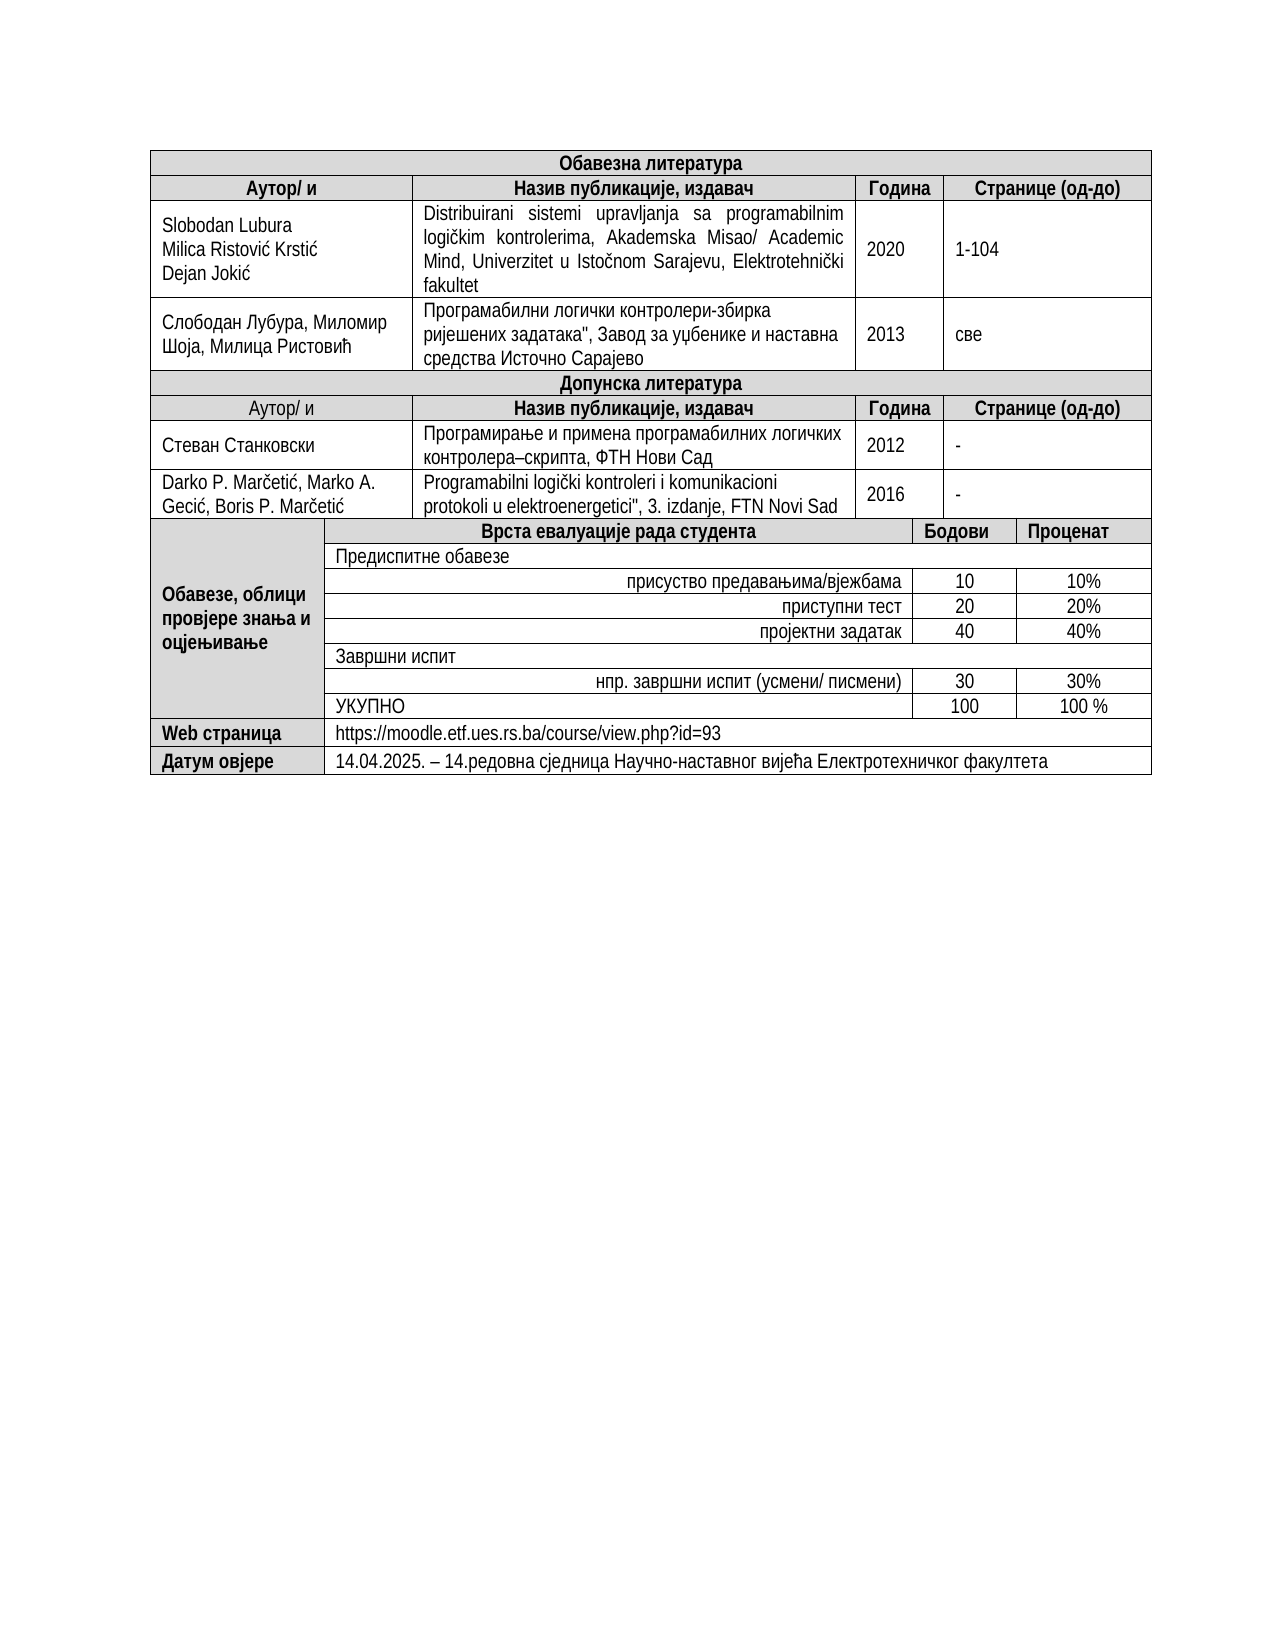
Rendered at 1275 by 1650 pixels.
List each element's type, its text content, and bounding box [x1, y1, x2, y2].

table_cell Програмабилни логички контролери-збирка ријешених задатака", Завод за уџбеникe и наставна средства Источно Сарајево [413, 298, 855, 370]
table_cell Web страница [151, 719, 324, 746]
table_cell Аутор/ и [151, 396, 412, 420]
table_cell 40 [913, 619, 1016, 643]
table_cell приступни тест [325, 594, 912, 618]
table_cell присуство предавањима/вјежбама [325, 569, 912, 593]
table_cell Стеван Станковски [151, 421, 412, 469]
table_cell Датум овјере [151, 747, 324, 774]
table_cell Назив публикације, издавач [413, 396, 855, 420]
table_cell нпр. завршни испит (усмени/ писмени) [325, 669, 912, 693]
table_cell 100 [913, 694, 1016, 718]
table_cell Distribuirani sistemi upravljanja sa programabilnim logičkim kontrolerima, Akademska Misao/ Academic Mind, Univerzitet u Istočnom Sarajevu, Elektrotehnički fakultet [413, 201, 855, 297]
table_cell 10% [1017, 569, 1151, 593]
table_cell Назив публикације, издавач [413, 176, 855, 200]
table_cell Programabilni logički kontroleri i komunikacioni protokoli u elektroenergetici", 3. izdаnje, FTN Novi Sad [413, 470, 855, 518]
table_cell Слободан Лубура, Миломир Шоја, Милица Ристовић [151, 298, 412, 370]
table_cell Бодови [913, 519, 1016, 543]
table_cell 100 % [1017, 694, 1151, 718]
table_cell Врста евалуације рада студента [325, 519, 912, 543]
table_cell Странице (од-до) [944, 176, 1151, 200]
table_cell Slobodan Lubura Milica Ristović Krstić Dejan Jokić [151, 201, 412, 297]
table_cell - [944, 421, 1151, 469]
table_cell Завршни испит [325, 644, 1151, 668]
table_cell Darko P. Marčetić, Marko A. Gecić, Boris P. Marčetić [151, 470, 412, 518]
table_cell 1-104 [944, 201, 1151, 297]
table_cell Обавезе, облици провјере знања и оцјењивање [151, 519, 324, 718]
table_cell 2016 [856, 470, 943, 518]
table_cell 20 [913, 594, 1016, 618]
table_cell 2020 [856, 201, 943, 297]
table_cell Допунска литература [151, 371, 1151, 395]
table_cell https://moodle.etf.ues.rs.ba/course/view.php?id=93 [325, 719, 1151, 746]
table_cell 30 [913, 669, 1016, 693]
table_cell Обавезна литература [151, 151, 1151, 175]
table_cell Странице (од-до) [944, 396, 1151, 420]
table_cell Проценат [1017, 519, 1151, 543]
table_cell пројектни задатак [325, 619, 912, 643]
table_cell 2012 [856, 421, 943, 469]
table_cell Предиспитне обавезе [325, 544, 1151, 568]
table_cell Програмирање и примена програмабилних логичких контролера–скрипта, ФТН Нови Сад [413, 421, 855, 469]
table_cell 14.04.2025. – 14.редовна сједница Научно-наставног вијећа Електротехничког факултета [325, 747, 1151, 774]
table_cell 2013 [856, 298, 943, 370]
table_cell 10 [913, 569, 1016, 593]
table_cell све [944, 298, 1151, 370]
table_cell 20% [1017, 594, 1151, 618]
table_cell Година [856, 396, 943, 420]
table_cell УКУПНО [325, 694, 912, 718]
table_cell Аутор/ и [151, 176, 412, 200]
table_cell 40% [1017, 619, 1151, 643]
table_cell - [944, 470, 1151, 518]
table_cell Година [856, 176, 943, 200]
table_cell 30% [1017, 669, 1151, 693]
